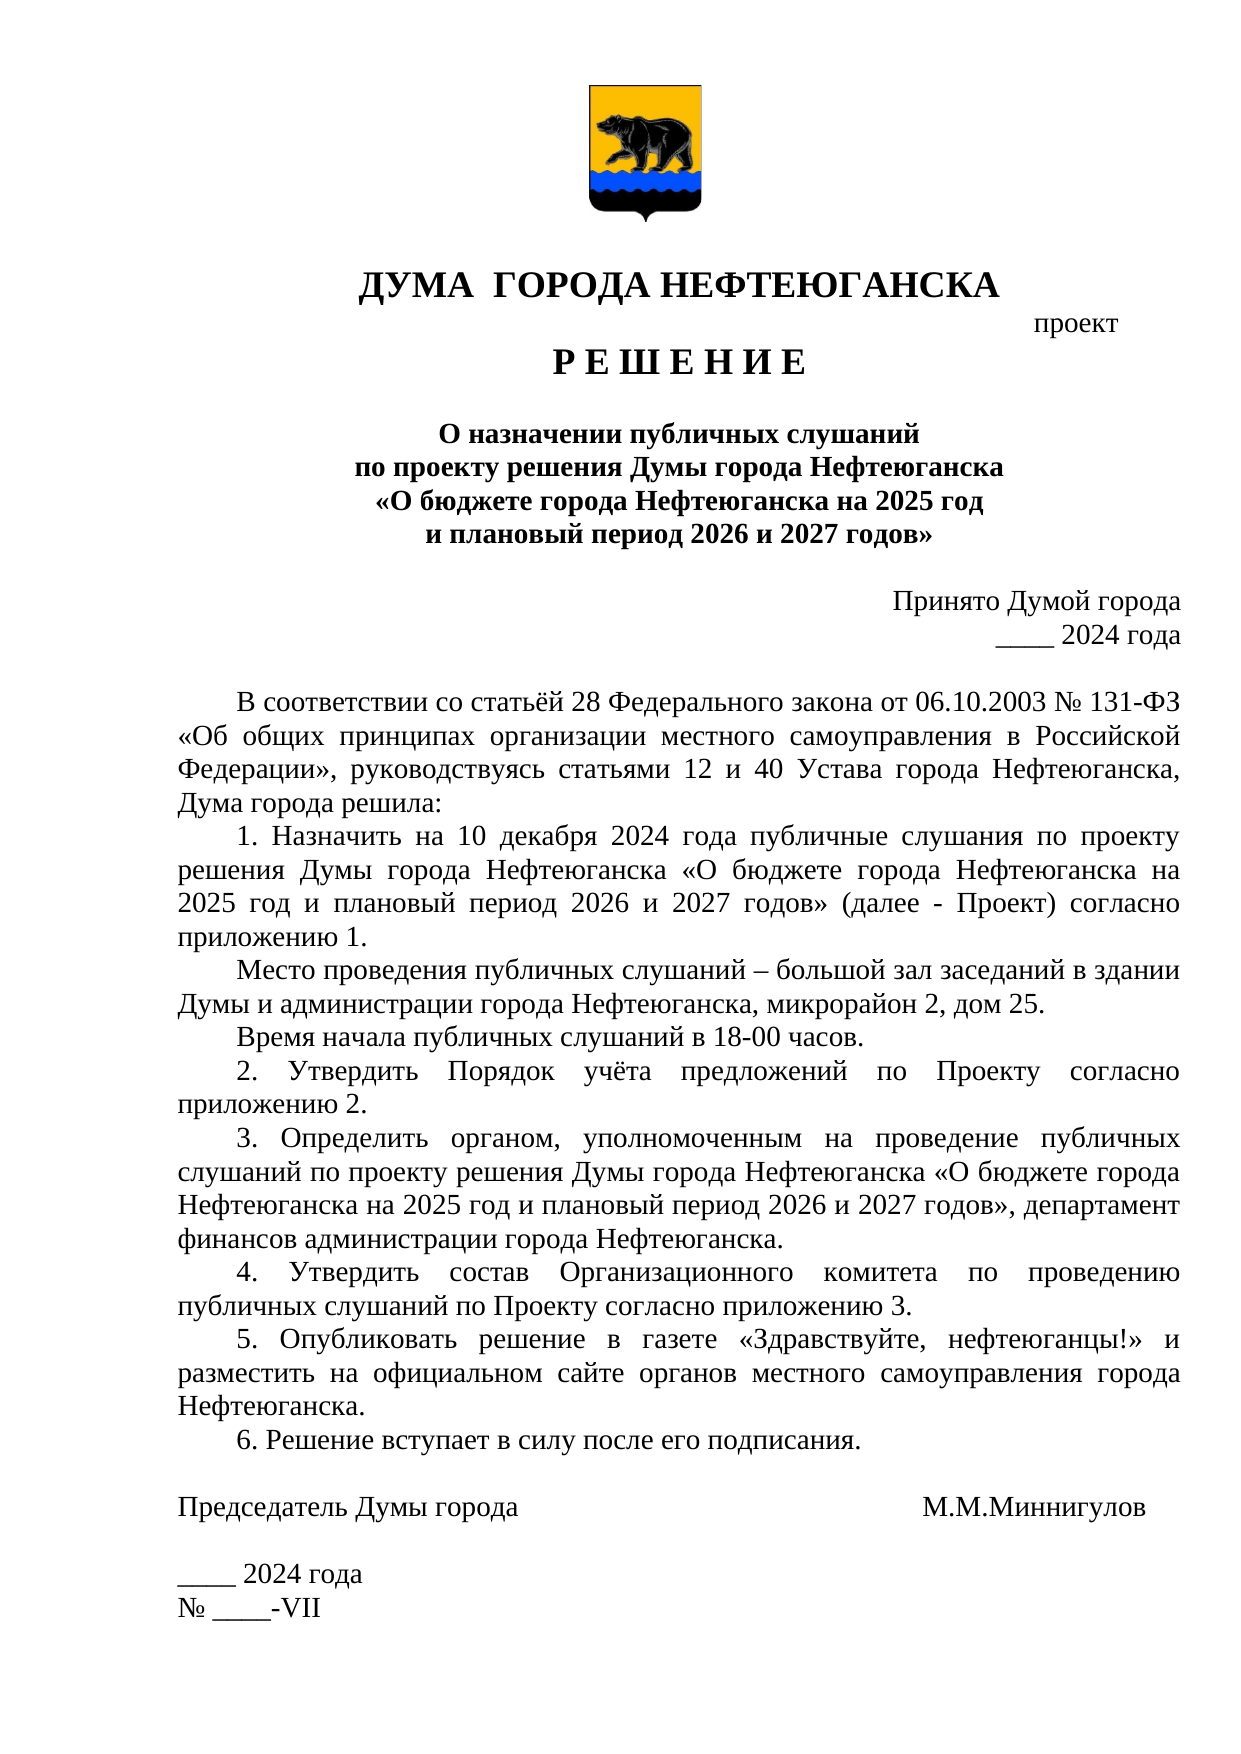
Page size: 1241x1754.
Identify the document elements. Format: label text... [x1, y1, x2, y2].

text и плановый период 2026 и 2027 годов» [177, 516, 1181, 550]
text ____ 2024 года [177, 617, 1181, 651]
text проект [177, 306, 1181, 339]
text О назначении публичных слушаний [177, 416, 1181, 449]
text № ____-VII [177, 1590, 1181, 1623]
picture [589, 85, 702, 220]
text Р Е Ш Е Н И Е [177, 339, 1181, 382]
text 5. Опубликовать решение в газете «Здравствуйте, нефтеюганцы!» и разместить на официальном сайте органов местного самоуправления города Нефтеюганска. [177, 1321, 1181, 1422]
text 3. Определить органом, уполномоченным на проведение публичных слушаний по проекту решения Думы города Нефтеюганска «О бюджете города Нефтеюганска на 2025 год и плановый период 2026 и 2027 годов», департамент финансов администрации города Нефтеюганска. [177, 1120, 1181, 1254]
text Председатель Думы города М.М.Миннигулов [177, 1489, 1181, 1523]
text Время начала публичных слушаний в 18-00 часов. [177, 1019, 1181, 1053]
text по проекту решения Думы города Нефтеюганска [177, 449, 1181, 483]
subtitle ДУМА ГОРОДА НЕФТЕЮГАНСКА [177, 262, 1181, 306]
text ____ 2024 года [177, 1556, 1181, 1590]
text 6. Решение вступает в силу после его подписания. [177, 1422, 1181, 1456]
text В соответствии со статьёй 28 Федерального закона от 06.10.2003 № 131-ФЗ «Об общих принципах организации местного самоуправления в Российской Федерации», руководствуясь статьями 12 и 40 Устава города Нефтеюганска, Дума города решила: [177, 684, 1181, 818]
text 4. Утвердить состав Организационного комитета по проведению публичных слушаний по Проекту согласно приложению 3. [177, 1254, 1181, 1321]
text 2. Утвердить Порядок учёта предложений по Проекту согласно приложению 2. [177, 1053, 1181, 1120]
text 1. Назначить на 10 декабря 2024 года публичные слушания по проекту решения Думы города Нефтеюганска «О бюджете города Нефтеюганска на 2025 год и плановый период 2026 и 2027 годов» (далее - Проект) согласно приложению 1. [177, 818, 1181, 952]
text Место проведения публичных слушаний – большой зал заседаний в здании Думы и администрации города Нефтеюганска, микрорайон 2, дом 25. [177, 952, 1181, 1019]
text Принято Думой города [177, 583, 1181, 617]
text «О бюджете города Нефтеюганска на 2025 год [177, 483, 1181, 516]
